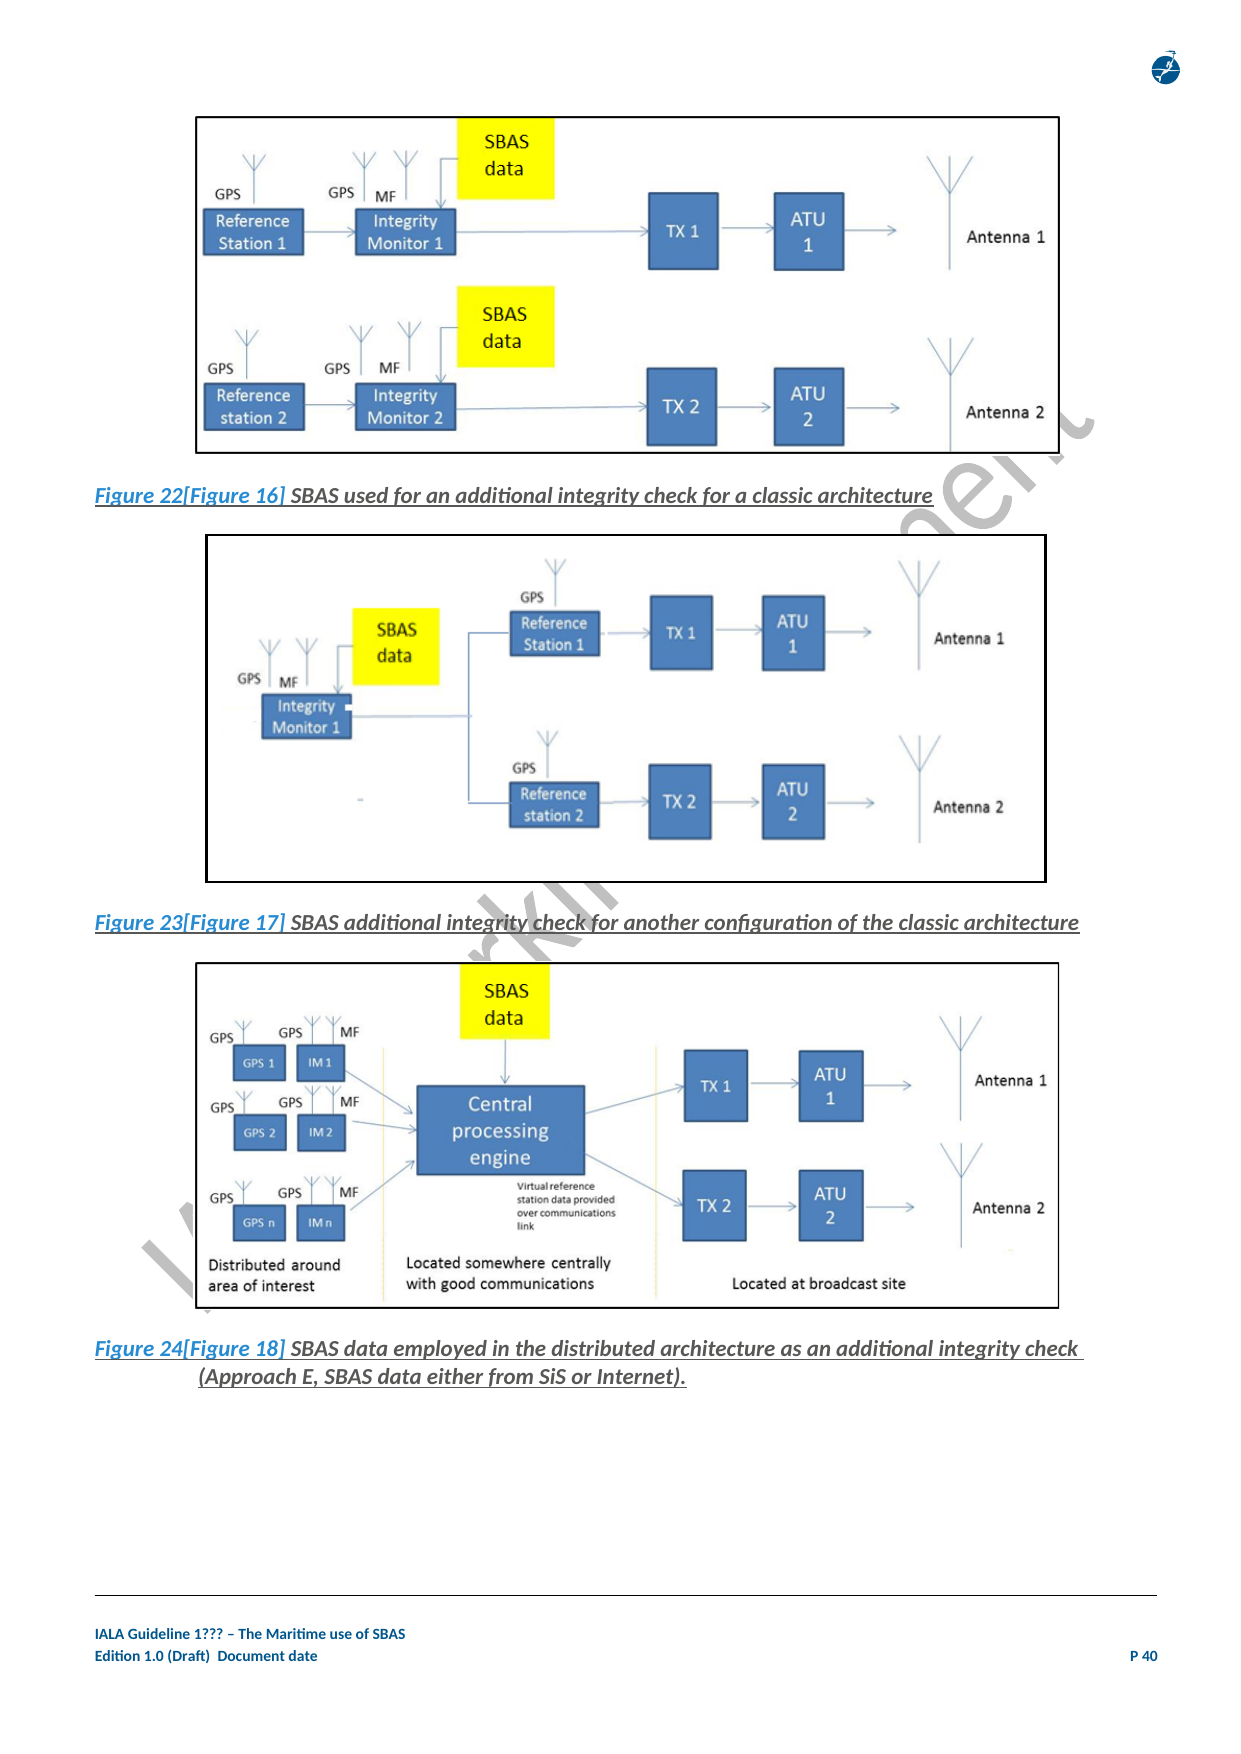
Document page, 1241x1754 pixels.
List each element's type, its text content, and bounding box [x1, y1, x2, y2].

text SBAS additional integrity check for another configuration of the classic architecture [94, 908, 1157, 936]
picture [192, 113, 1060, 456]
text SBAS used for an additional integrity check for a classic architecture [94, 481, 1157, 509]
picture [208, 536, 1044, 881]
picture [1120, 0, 1239, 119]
text SBAS data employed in the distributed architecture as an additional integrity check (Approach E, SBAS data either from SiS or Internet). [94, 1334, 1157, 1391]
picture [192, 961, 1060, 1310]
